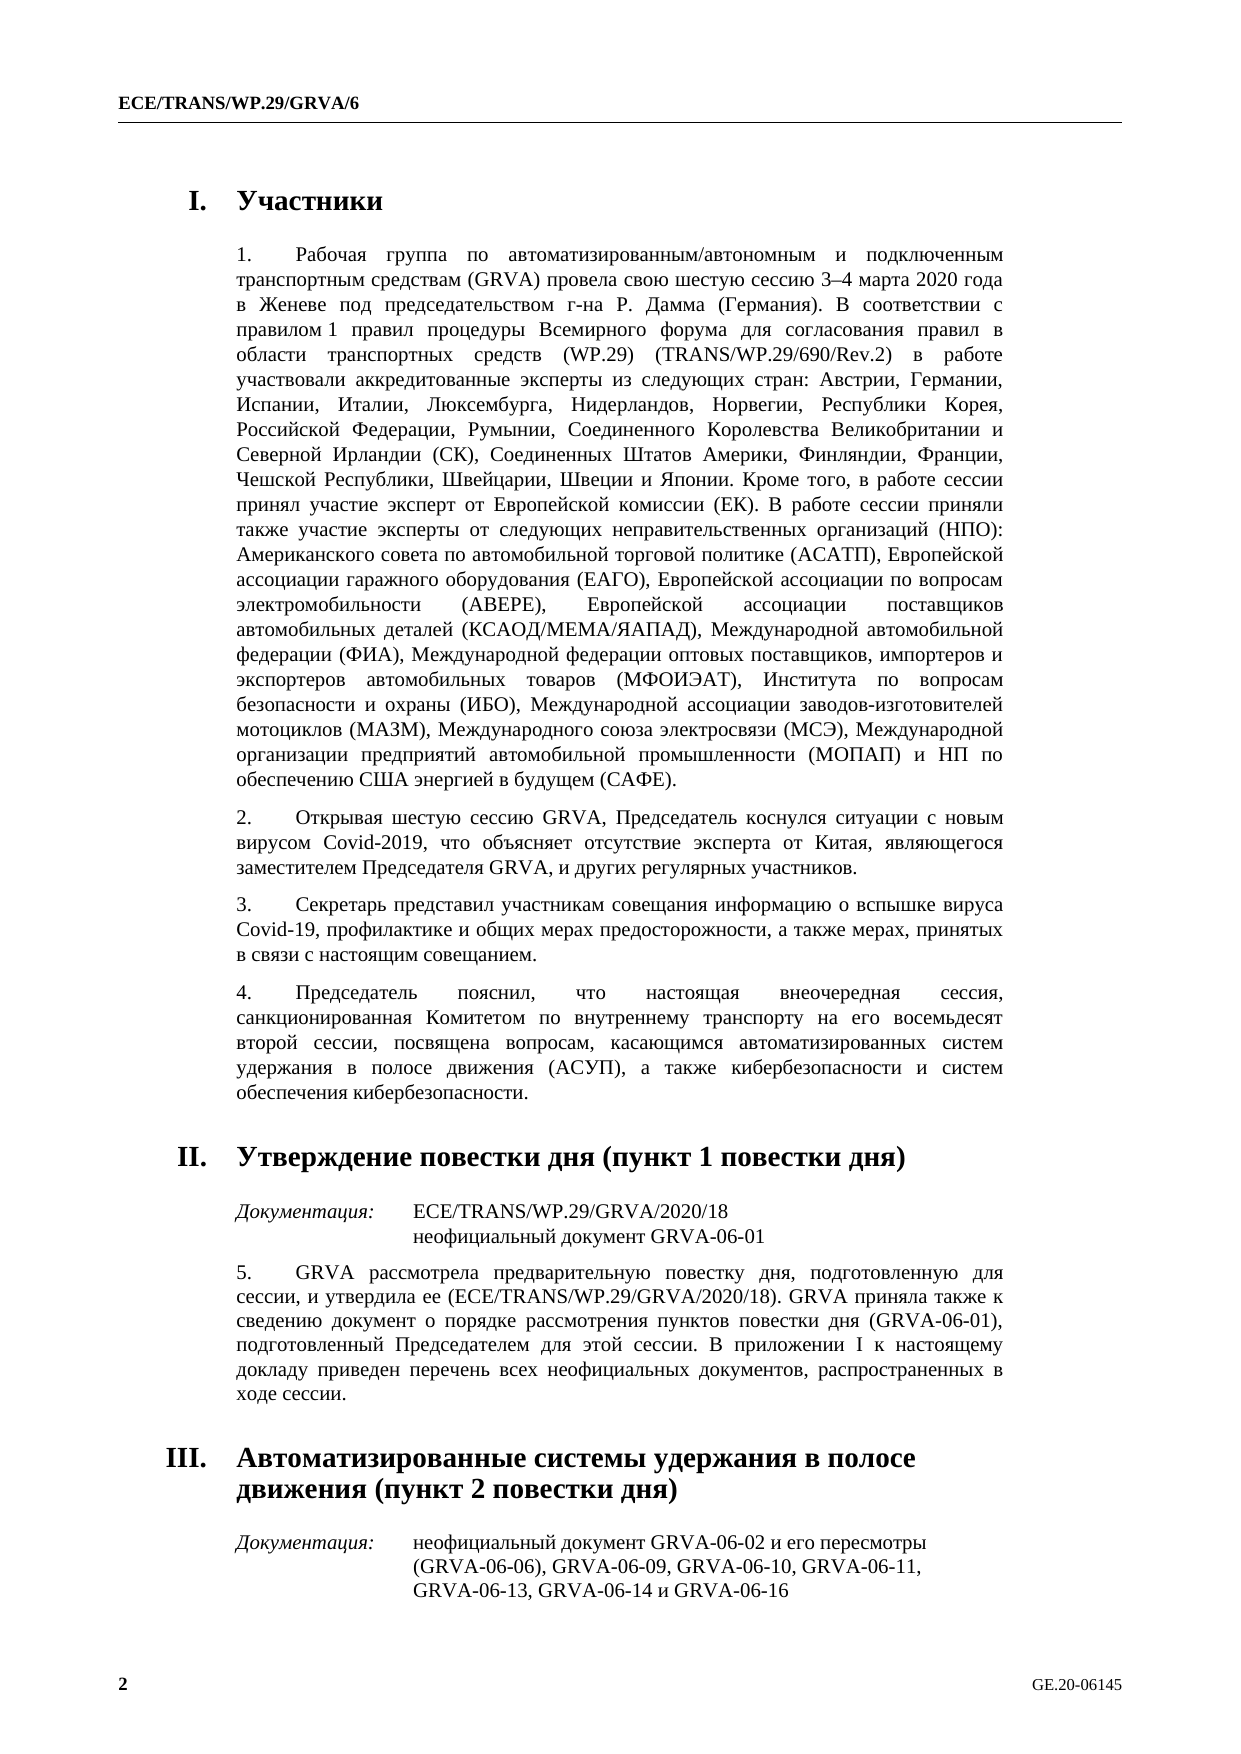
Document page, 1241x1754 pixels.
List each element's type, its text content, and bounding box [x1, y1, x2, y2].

text III. Автоматизированные системы удержания в полосе движения (пункт 2 повестки дня) [118, 1442, 1004, 1504]
text Документация: неофициальный документ GRVA-06-02 и его пересмотры (GRVA-06-06), GRVA-06-09, GRVA-06-10, GRVA-06-11, GRVA-06-13, GRVA-06-14 и GRVA-06-16 [236, 1529, 1004, 1602]
text 4. Председатель пояснил, что настоящая внеочередная сессия, санкционированная Комитетом по внутреннему транспорту на его восемьдесят второй сессии, посвящена вопросам, касающимся автоматизированных систем удержания в полосе движения (АСУП), а также кибербезопасности и систем обеспечения кибербезопасности. [236, 979, 1004, 1104]
text Документация: ECE/TRANS/WP.29/GRVA/2020/18 неофициальный документ GRVA-06-01 [236, 1198, 1004, 1248]
text I. Участники [118, 185, 1004, 216]
text II. Утверждение повестки дня (пункт 1 повестки дня) [118, 1141, 1004, 1173]
text 5. GRVA рассмотрела предварительную повестку дня, подготовленную для сессии, и утвердила ее (ECE/TRANS/WP.29/GRVA/2020/18). GRVA приняла также к сведению документ о порядке рассмотрения пунктов повестки дня (GRVA-06-01), подготовленный Председателем для этой сессии. В приложении I к настоящему докладу приведен перечень всех неофициальных документов, распространенных в ходе сессии. [236, 1260, 1004, 1404]
text 3. Секретарь представил участникам совещания информацию о вспышке вируса Covid-19, профилактике и общих мерах предосторожности, а также мерах, принятых в связи с настоящим совещанием. [236, 891, 1004, 966]
text 2. Открывая шестую сессию GRVA, Председатель коснулся ситуации с новым вирусом Covid-2019, что объясняет отсутствие эксперта от Китая, являющегося заместителем Председателя GRVA, и других регулярных участников. [236, 804, 1004, 879]
text 1. Рабочая группа по автоматизированным/автономным и подключенным транспортным средствам (GRVA) провела свою шестую сессию 3–4 марта 2020 года в Женеве под председательством г-на Р. Дамма (Германия). В соответствии с правилом 1 правил процедуры Всемирного форума для согласования правил в области транспортных средств (WP.29) (TRANS/WP.29/690/Rev.2) в работе участвовали аккредитованные эксперты из следующих стран: Австрии, Германии, Испании, Италии, Люксембурга, Нидерландов, Норвегии, Республики Корея, Российской Федерации, Румынии, Соединенного Королевства Великобритании и Северной Ирландии (СК), Соединенных Штатов Америки, Финляндии, Франции, Чешской Республики, Швейцарии, Швеции и Японии. Кроме того, в работе сессии принял участие эксперт от Европейской комиссии (ЕК). В работе сессии приняли также участие эксперты от следующих неправительственных организаций (НПО): Американского совета по автомобильной торговой политике (АСАТП), Европейской ассоциации гаражного оборудования (ЕАГО), Европейской ассоциации по вопросам электромобильности (АВЕРЕ), Европейской ассоциации поставщиков автомобильных деталей (КСАОД/МЕМА/ЯАПАД), Международной автомобильной федерации (ФИА), Международной федерации оптовых поставщиков, импортеров и экспортеров автомобильных товаров (МФОИЭАТ), Института по вопросам безопасности и охраны (ИБО), Международной ассоциации заводов-изготовителей мотоциклов (МАЗМ), Международного союза электросвязи (МСЭ), Международной организации предприятий автомобильной промышленности (МОПАП) и НП по обеспечению США энергией в будущем (САФЕ). [236, 241, 1004, 791]
